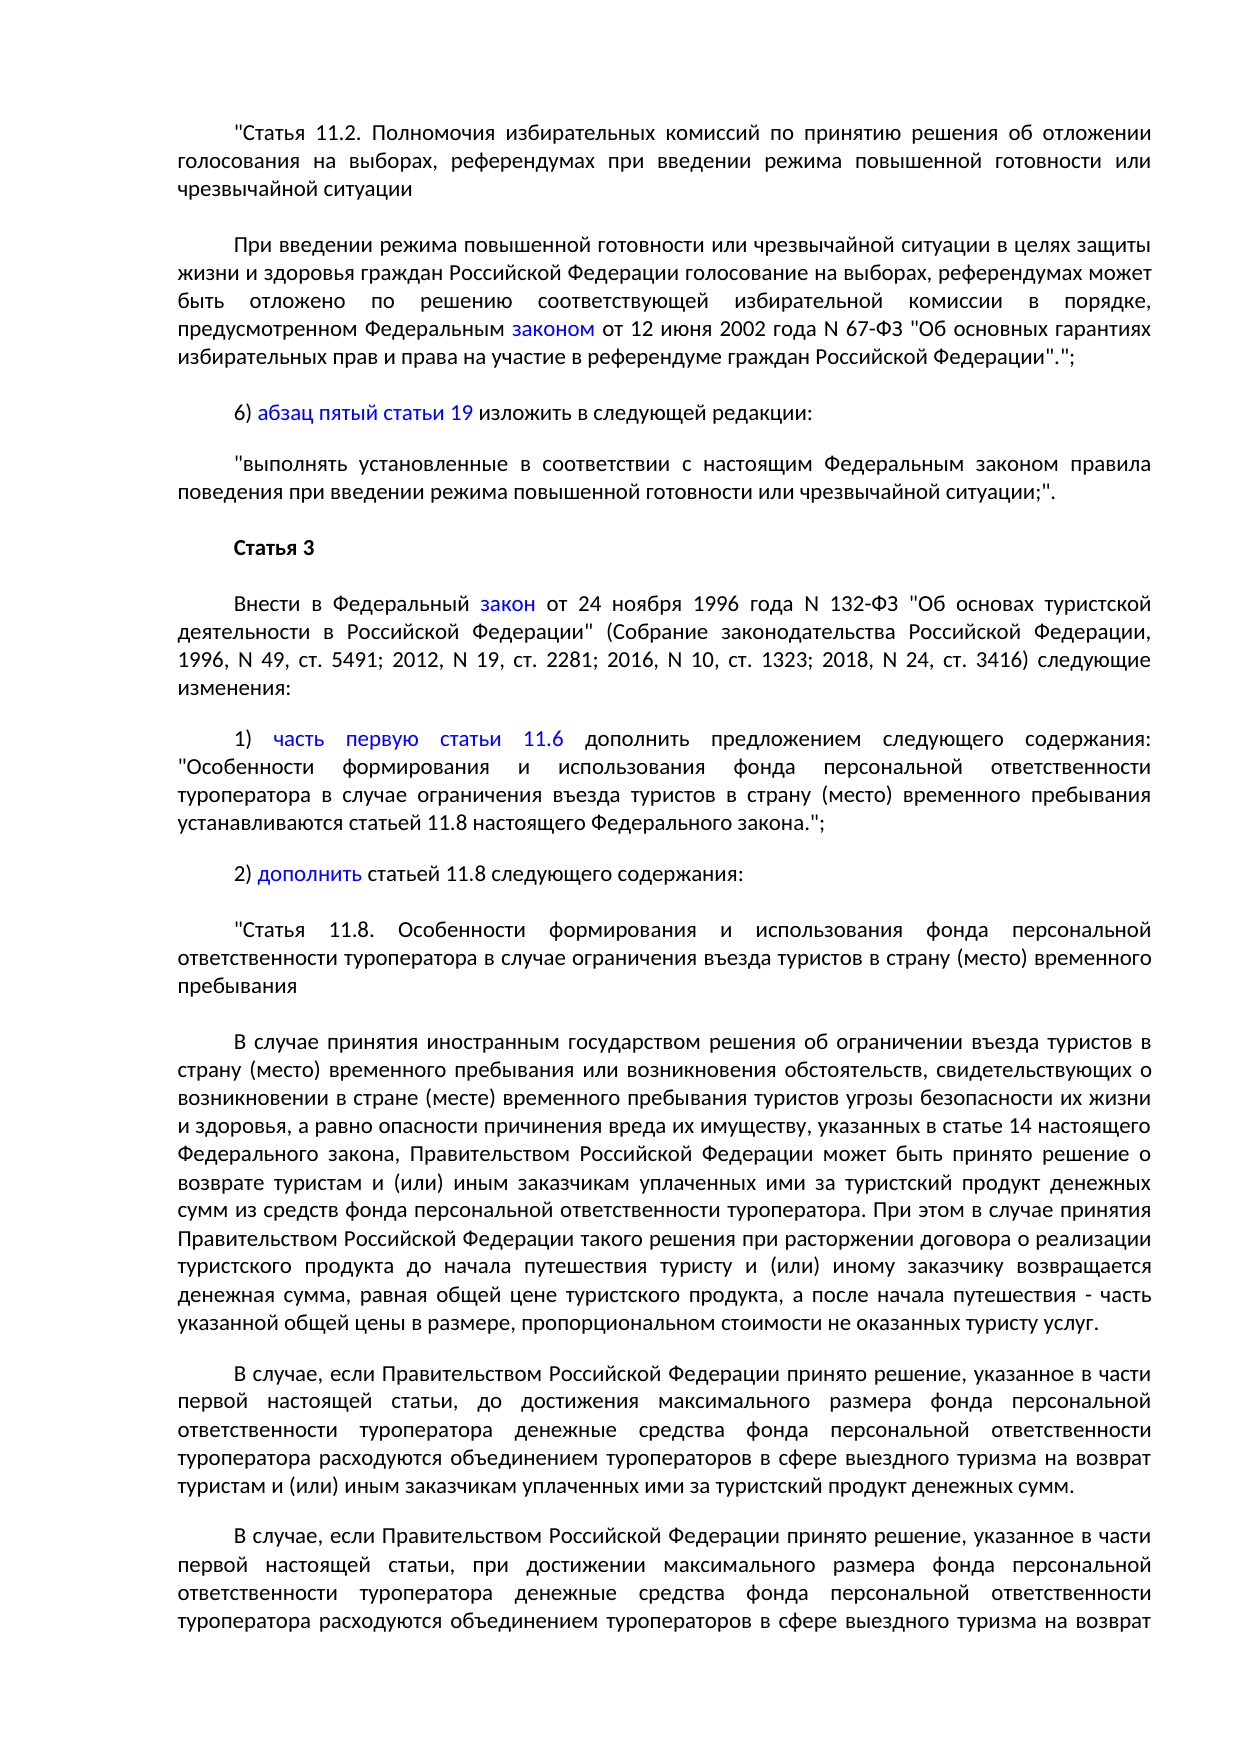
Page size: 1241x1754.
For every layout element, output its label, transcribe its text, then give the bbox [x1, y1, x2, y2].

text "Статья 11.2. Полномочия избирательных комиссий по принятию решения об отложении голосования на выборах, референдумах при введении режима повышенной готовности или чрезвычайной ситуации [177, 118, 1152, 202]
text В случае, если Правительством Российской Федерации принято решение, указанное в части первой настоящей статьи, до достижения максимального размера фонда персональной ответственности туроператора денежные средства фонда персональной ответственности туроператора расходуются объединением туроператоров в сфере выездного туризма на возврат туристам и (или) иным заказчикам уплаченных ими за туристский продукт денежных сумм. [177, 1359, 1152, 1499]
text "выполнять установленные в соответствии с настоящим Федеральным законом правила поведения при введении режима повышенной готовности или чрезвычайной ситуации;". [177, 449, 1152, 505]
text "Статья 11.8. Особенности формирования и использования фонда персональной ответственности туроператора в случае ограничения въезда туристов в страну (место) временного пребывания [177, 915, 1152, 999]
text Внести в Федеральный закон от 24 ноября 1996 года N 132-ФЗ "Об основах туристской деятельности в Российской Федерации" (Собрание законодательства Российской Федерации, 1996, N 49, ст. 5491; 2012, N 19, ст. 2281; 2016, N 10, ст. 1323; 2018, N 24, ст. 3416) следующие изменения: [177, 589, 1152, 701]
text В случае принятия иностранным государством решения об ограничении въезда туристов в страну (место) временного пребывания или возникновения обстоятельств, свидетельствующих о возникновении в стране (месте) временного пребывания туристов угрозы безопасности их жизни и здоровья, а равно опасности причинения вреда их имуществу, указанных в статье 14 настоящего Федерального закона, Правительством Российской Федерации может быть принято решение о возврате туристам и (или) иным заказчикам уплаченных ими за туристский продукт денежных сумм из средств фонда персональной ответственности туроператора. При этом в случае принятия Правительством Российской Федерации такого решения при расторжении договора о реализации туристского продукта до начала путешествия туристу и (или) иному заказчику возвращается денежная сумма, равная общей цене туристского продукта, а после начала путешествия - часть указанной общей цены в размере, пропорциональном стоимости не оказанных туристу услуг. [177, 1027, 1152, 1336]
text 2) дополнить статьей 11.8 следующего содержания: [177, 859, 1152, 887]
text 6) абзац пятый статьи 19 изложить в следующей редакции: [177, 398, 1152, 426]
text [177, 1522, 1152, 1634]
text 1) часть первую статьи 11.6 дополнить предложением следующего содержания: "Особенности формирования и использования фонда персональной ответственности туроператора в случае ограничения въезда туристов в страну (место) временного пребывания устанавливаются статьей 11.8 настоящего Федерального закона."; [177, 724, 1152, 836]
title Статья 3 [177, 533, 1152, 561]
text При введении режима повышенной готовности или чрезвычайной ситуации в целях защиты жизни и здоровья граждан Российской Федерации голосование на выборах, референдумах может быть отложено по решению соответствующей избирательной комиссии в порядке, предусмотренном Федеральным законом от 12 июня 2002 года N 67-ФЗ "Об основных гарантиях избирательных прав и права на участие в референдуме граждан Российской Федерации"."; [177, 230, 1152, 370]
